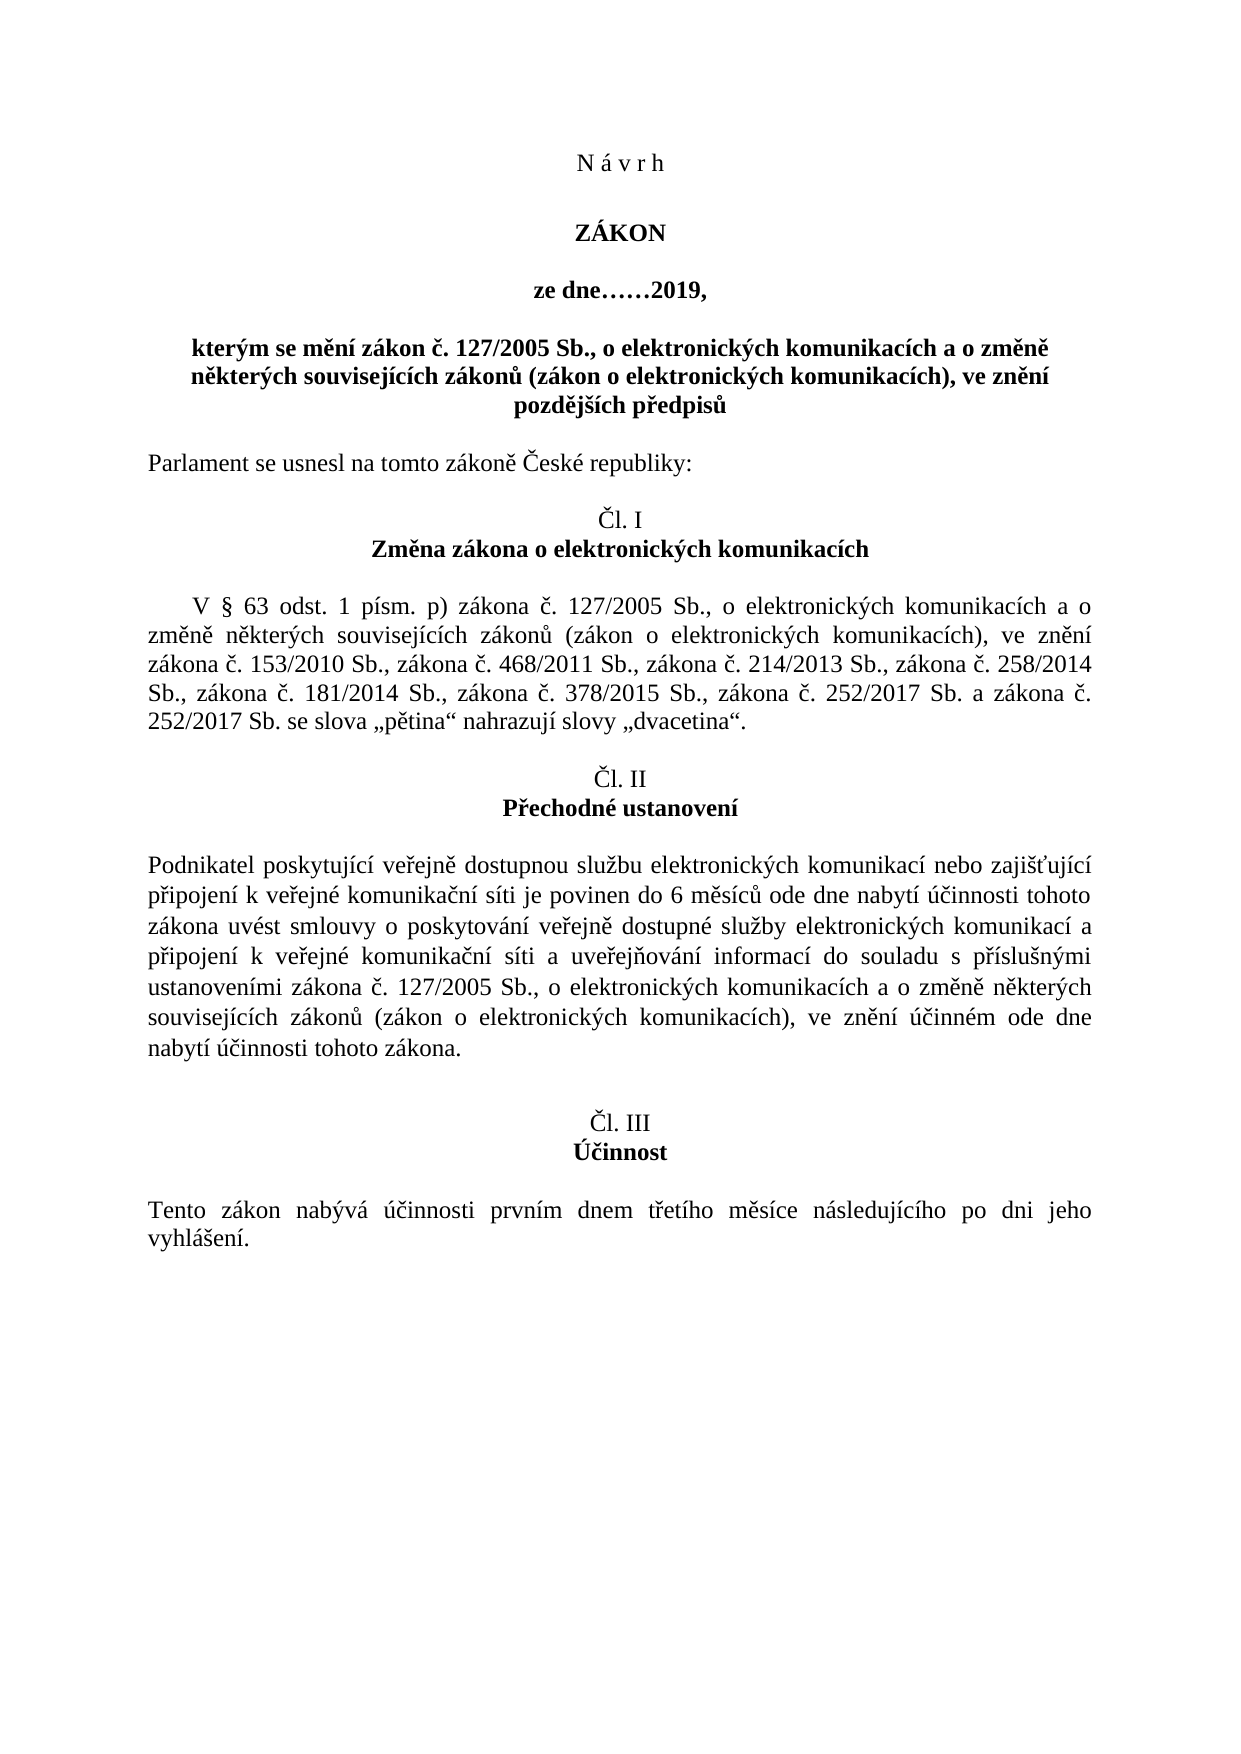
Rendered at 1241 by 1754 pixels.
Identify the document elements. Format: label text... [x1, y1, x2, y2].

text Tento zákon nabývá účinnosti prvním dnem třetího měsíce následujícího po dni jeho vyhlášení. [148, 1195, 1093, 1252]
text Změna zákona o elektronických komunikacích [148, 534, 1093, 563]
text Podnikatel poskytující veřejně dostupnou službu elektronických komunikací nebo zajišťující připojení k veřejné komunikační síti je povinen do 6 měsíců ode dne nabytí účinnosti tohoto zákona uvést smlouvy o poskytování veřejně dostupné služby elektronických komunikací a připojení k veřejné komunikační síti a uveřejňování informací do souladu s příslušnými ustanoveními zákona č. 127/2005 Sb., o elektronických komunikacích a o změně některých souvisejících zákonů (zákon o elektronických komunikacích), ve znění účinném ode dne nabytí účinnosti tohoto zákona. [148, 850, 1093, 1061]
text ZÁKON [148, 218, 1093, 246]
text Čl. II [148, 764, 1093, 793]
text Čl. I [148, 505, 1093, 534]
text kterým se mění zákon č. 127/2005 Sb., o elektronických komunikacích a o změně některých souvisejících zákonů (zákon o elektronických komunikacích), ve znění pozdějších předpisů [148, 333, 1093, 419]
text N á v r h [148, 148, 1093, 176]
text Účinnost [148, 1137, 1093, 1166]
text ze dne……2019, [148, 275, 1093, 304]
text Přechodné ustanovení [148, 793, 1093, 821]
text V § 63 odst. 1 písm. p) zákona č. 127/2005 Sb., o elektronických komunikacích a o změně některých souvisejících zákonů (zákon o elektronických komunikacích), ve znění zákona č. 153/2010 Sb., zákona č. 468/2011 Sb., zákona č. 214/2013 Sb., zákona č. 258/2014 Sb., zákona č. 181/2014 Sb., zákona č. 378/2015 Sb., zákona č. 252/2017 Sb. a zákona č. 252/2017 Sb. se slova „pětina“ nahrazují slovy „dvacetina“. [148, 591, 1093, 735]
text Čl. III [148, 1108, 1093, 1137]
text Parlament se usnesl na tomto zákoně České republiky: [148, 448, 1093, 476]
